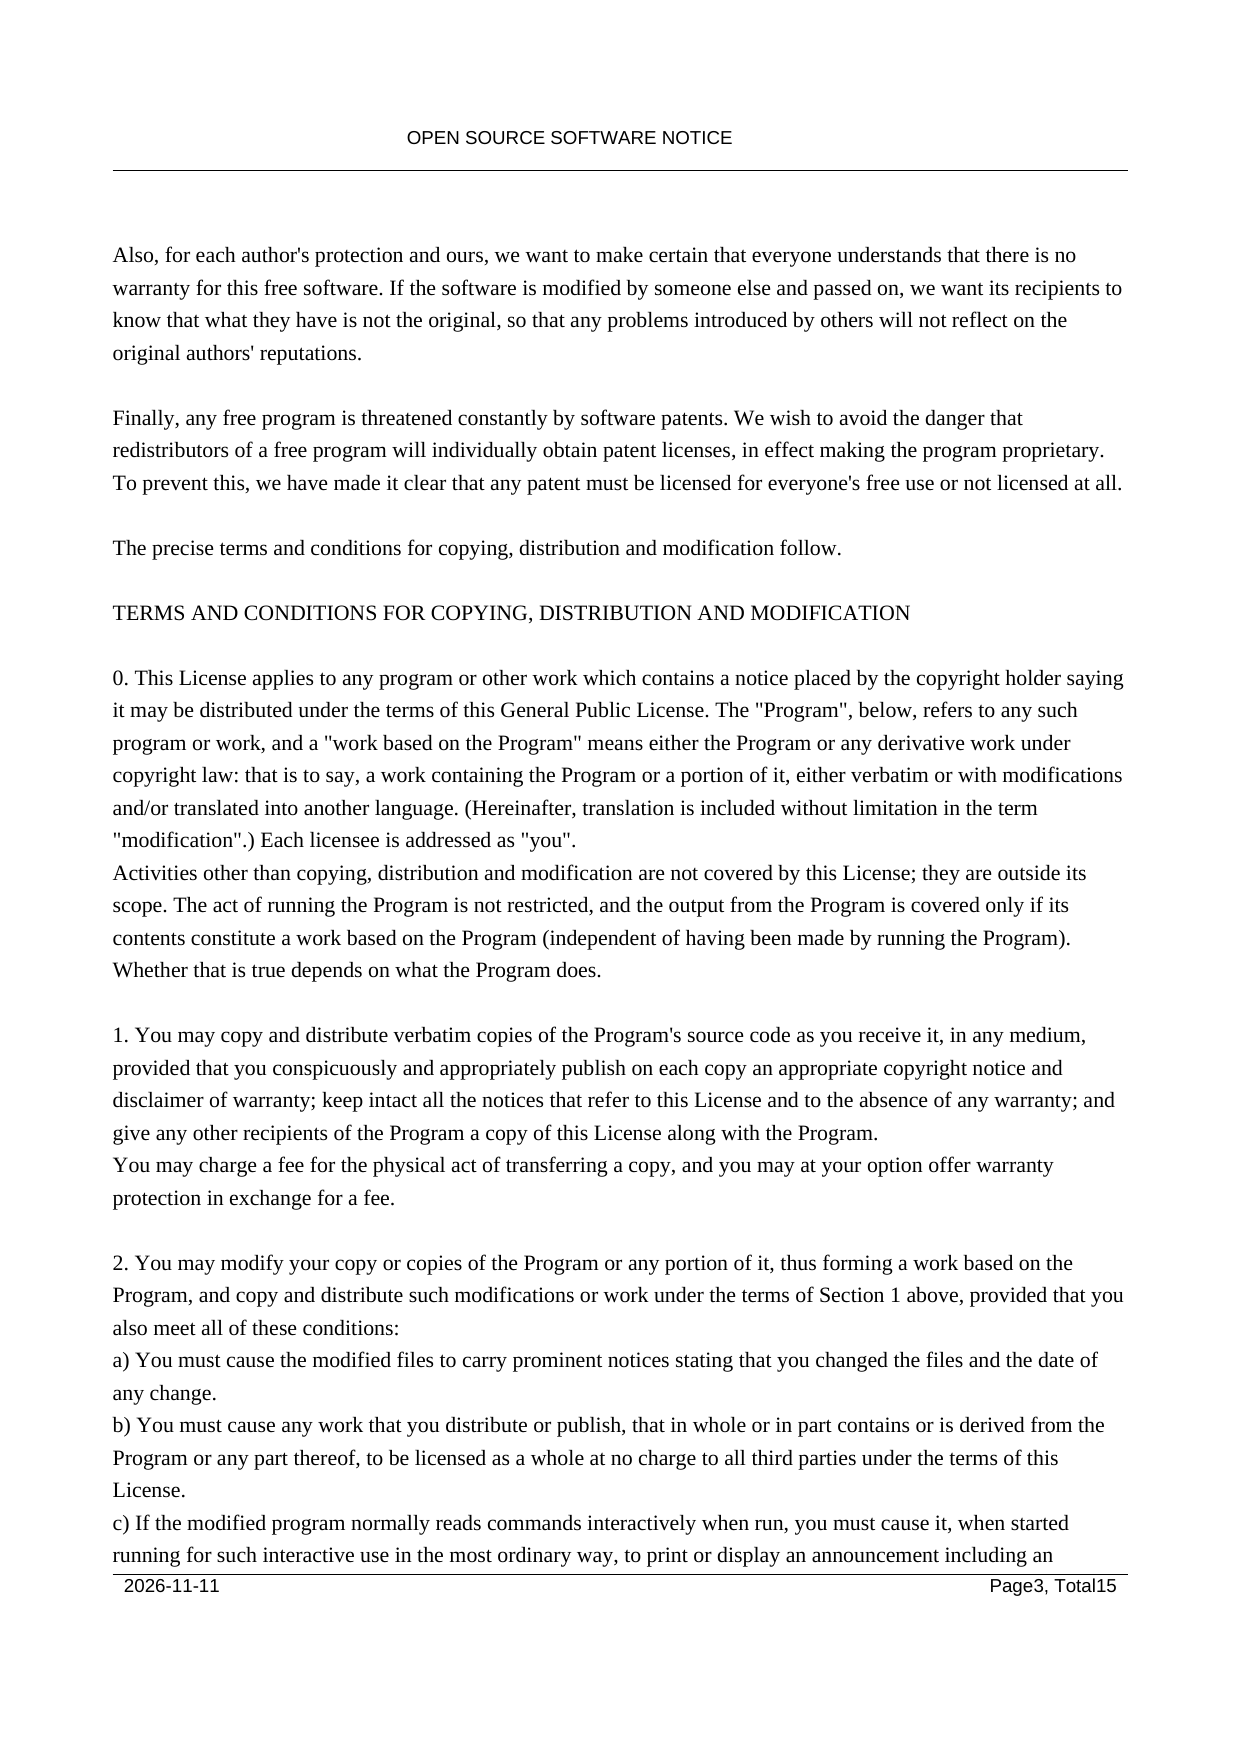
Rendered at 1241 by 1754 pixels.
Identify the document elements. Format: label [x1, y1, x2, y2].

text [112, 206, 1128, 1571]
